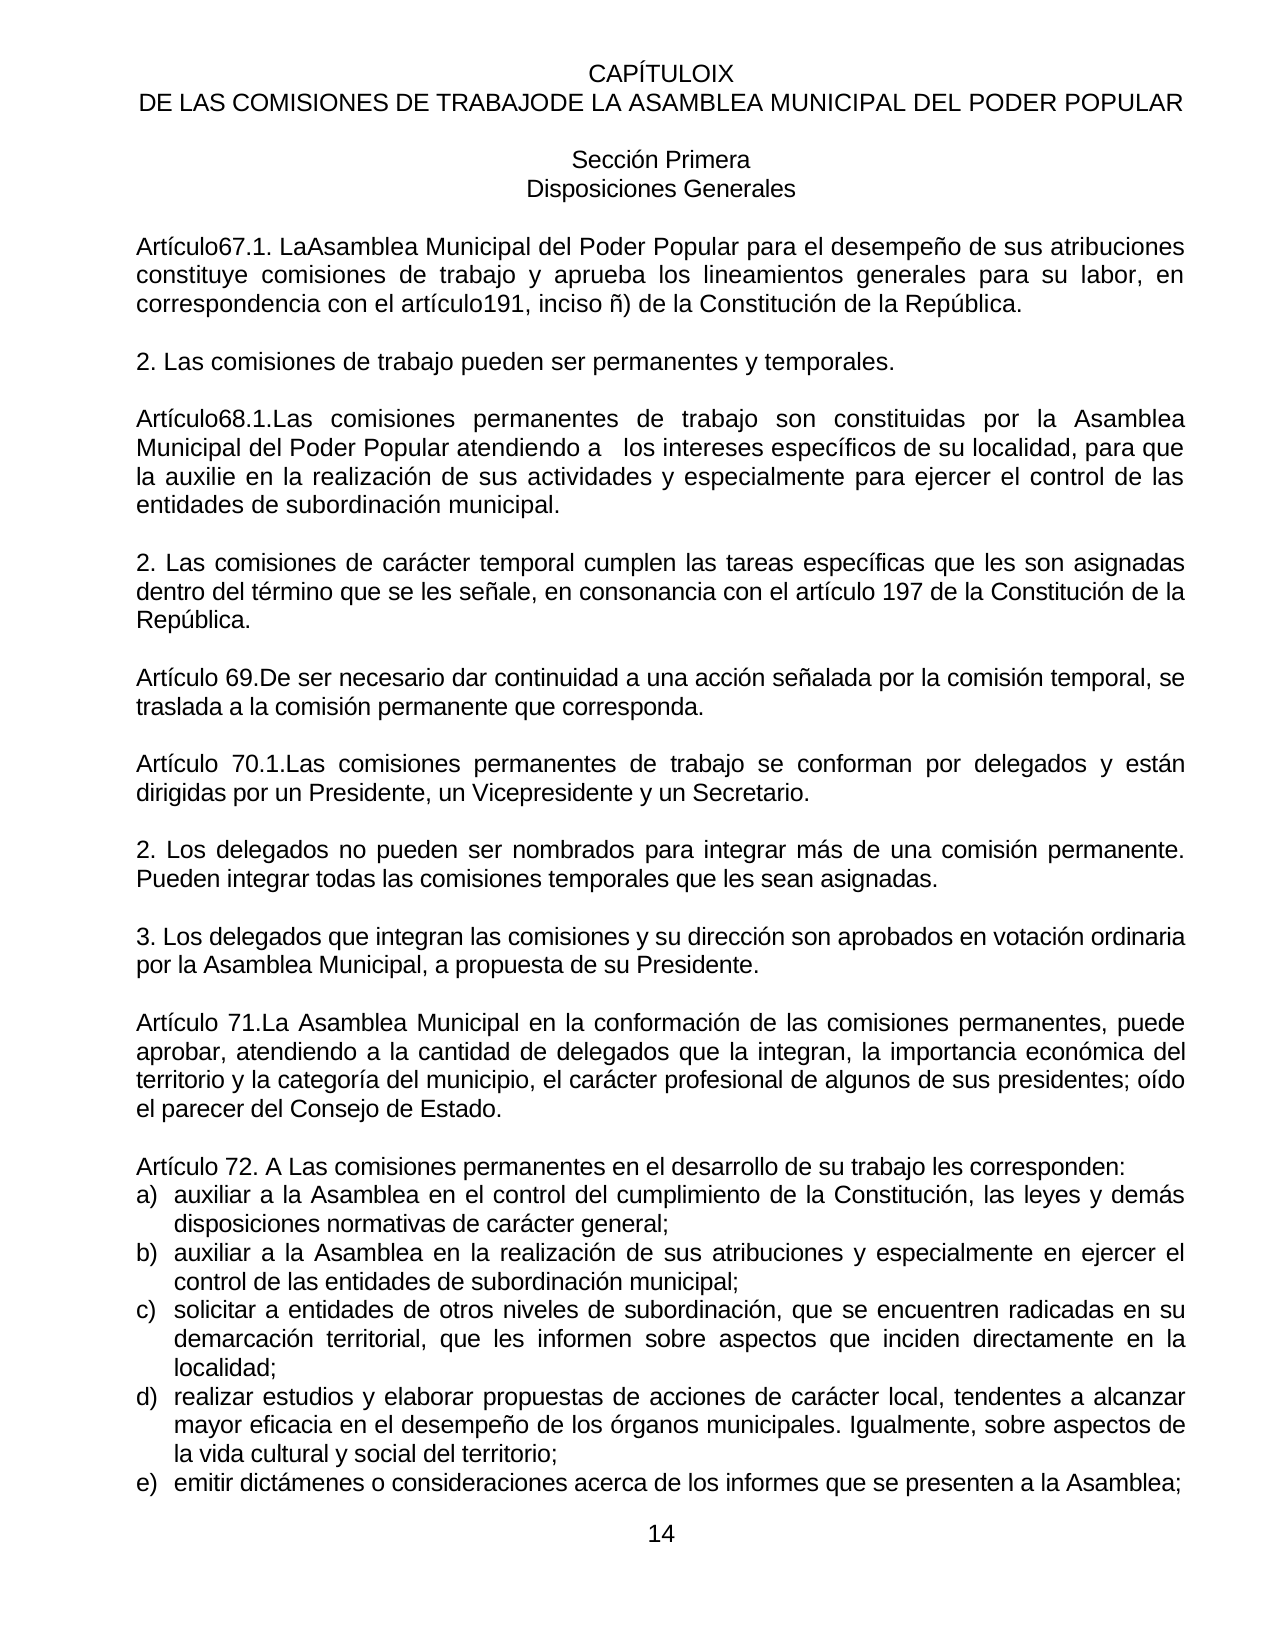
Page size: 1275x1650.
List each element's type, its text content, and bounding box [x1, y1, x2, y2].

text 2. Los delegados no pueden ser nombrados para integrar más de una comisión permanente. Pueden integrar todas las comisiones temporales que les sean asignadas. [136, 835, 1186, 893]
list Artículo67.1. LaAsamblea Municipal del Poder Popular para el desempeño de sus atribuciones constituye comisiones de trabajo y aprueba los lineamientos generales para su labor, en correspondencia con el artículo191, inciso ñ) de la Constitución de la República. [136, 232, 1186, 318]
text Artículo68.1.Las comisiones permanentes de trabajo son constituidas por la Asamblea Municipal del Poder Popular atendiendo a los intereses específicos de su localidad, para que la auxilie en la realización de sus actividades y especialmente para ejercer el control de las entidades de subordinación municipal. [136, 404, 1186, 519]
text DE LAS COMISIONES DE TRABAJODE LA ASAMBLEA MUNICIPAL DEL PODER POPULAR [136, 88, 1186, 117]
text Sección Primera [136, 145, 1186, 174]
text Artículo 72. A Las comisiones permanentes en el desarrollo de su trabajo les corresponden: [136, 1152, 1186, 1180]
list emitir dictámenes o consideraciones acerca de los informes que se presenten a la Asamblea; [136, 1468, 1186, 1497]
text CAPÍTULOIX [136, 59, 1186, 88]
list solicitar a entidades de otros niveles de subordinación, que se encuentren radicadas en su demarcación territorial, que les informen sobre aspectos que inciden directamente en la localidad; [136, 1295, 1186, 1382]
text 2. Las comisiones de carácter temporal cumplen las tareas específicas que les son asignadas dentro del término que se les señale, en consonancia con el artículo 197 de la Constitución de la República. [136, 548, 1186, 634]
text Artículo 71.La Asamblea Municipal en la conformación de las comisiones permanentes, puede aprobar, atendiendo a la cantidad de delegados que la integran, la importancia económica del territorio y la categoría del municipio, el carácter profesional de algunos de sus presidentes; oído el parecer del Consejo de Estado. [136, 1008, 1186, 1123]
text Artículo 69.De ser necesario dar continuidad a una acción señalada por la comisión temporal, se traslada a la comisión permanente que corresponda. [136, 663, 1186, 720]
list auxiliar a la Asamblea en el control del cumplimiento de la Constitución, las leyes y demás disposiciones normativas de carácter general; [136, 1180, 1186, 1238]
list auxiliar a la Asamblea en la realización de sus atribuciones y especialmente en ejercer el control de las entidades de subordinación municipal; [136, 1238, 1186, 1295]
text Disposiciones Generales [136, 174, 1186, 203]
list realizar estudios y elaborar propuestas de acciones de carácter local, tendentes a alcanzar mayor eficacia en el desempeño de los órganos municipales. Igualmente, sobre aspectos de la vida cultural y social del territorio; [136, 1382, 1186, 1468]
text 3. Los delegados que integran las comisiones y su dirección son aprobados en votación ordinaria por la Asamblea Municipal, a propuesta de su Presidente. [136, 922, 1186, 979]
list 2. Las comisiones de trabajo pueden ser permanentes y temporales. [136, 347, 1186, 375]
text Artículo 70.1.Las comisiones permanentes de trabajo se conforman por delegados y están dirigidas por un Presidente, un Vicepresidente y un Secretario. [136, 749, 1186, 807]
